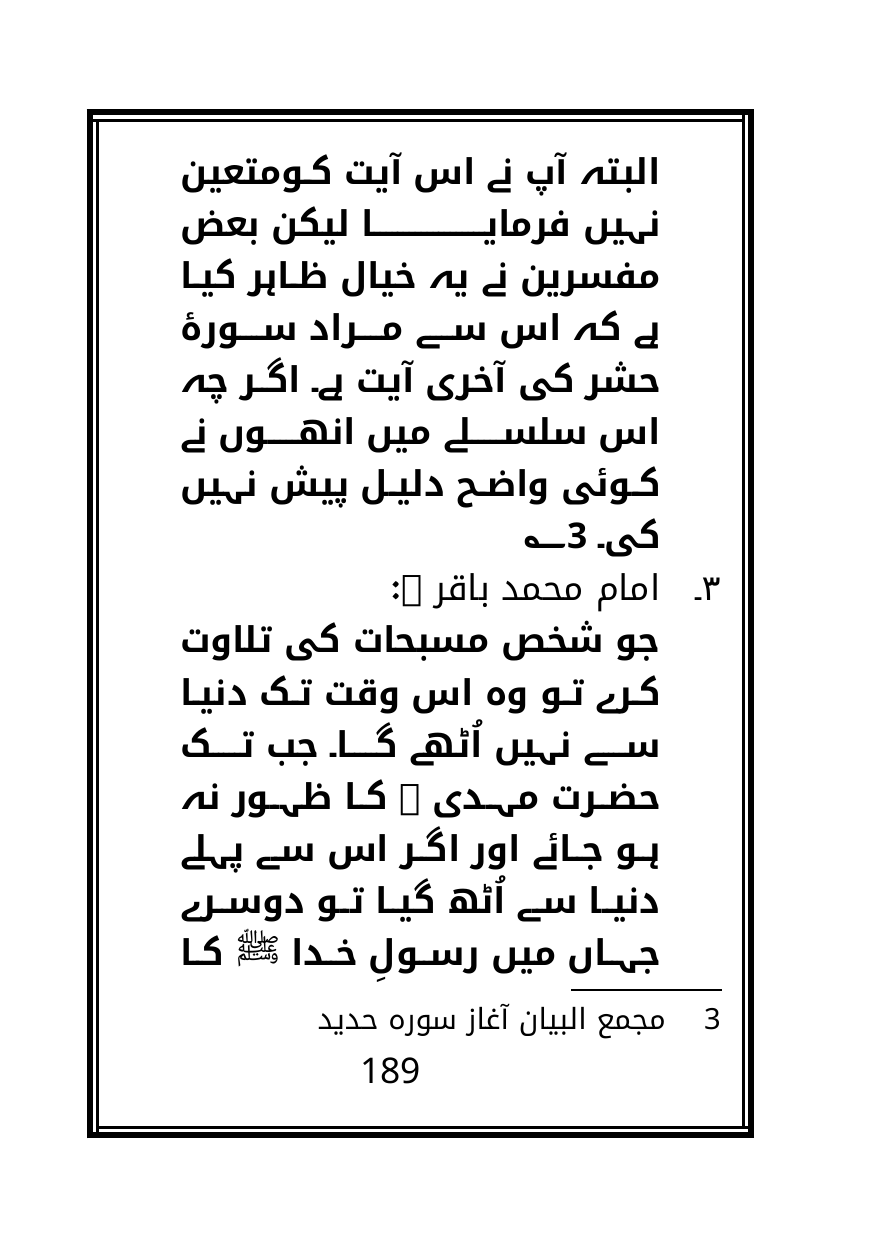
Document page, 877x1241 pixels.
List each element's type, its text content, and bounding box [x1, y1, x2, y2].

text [180, 611, 661, 976]
text ۳۔ امام محمد باقر ﷣: [120, 559, 721, 611]
text البتہ آپ نے اس آیت کومتعین نہیں فرمایا لیکن بعض مفسرین نے یہ خیال ظاہر کیا ہے کہ اس سے مراد سورۂ حشر کی آخری آیت ہے۔ اگر چہ اس سلسلے میں انھوں نے کوئی واضح دلیل پیش نہیں کی۔ ؎ [180, 142, 661, 559]
